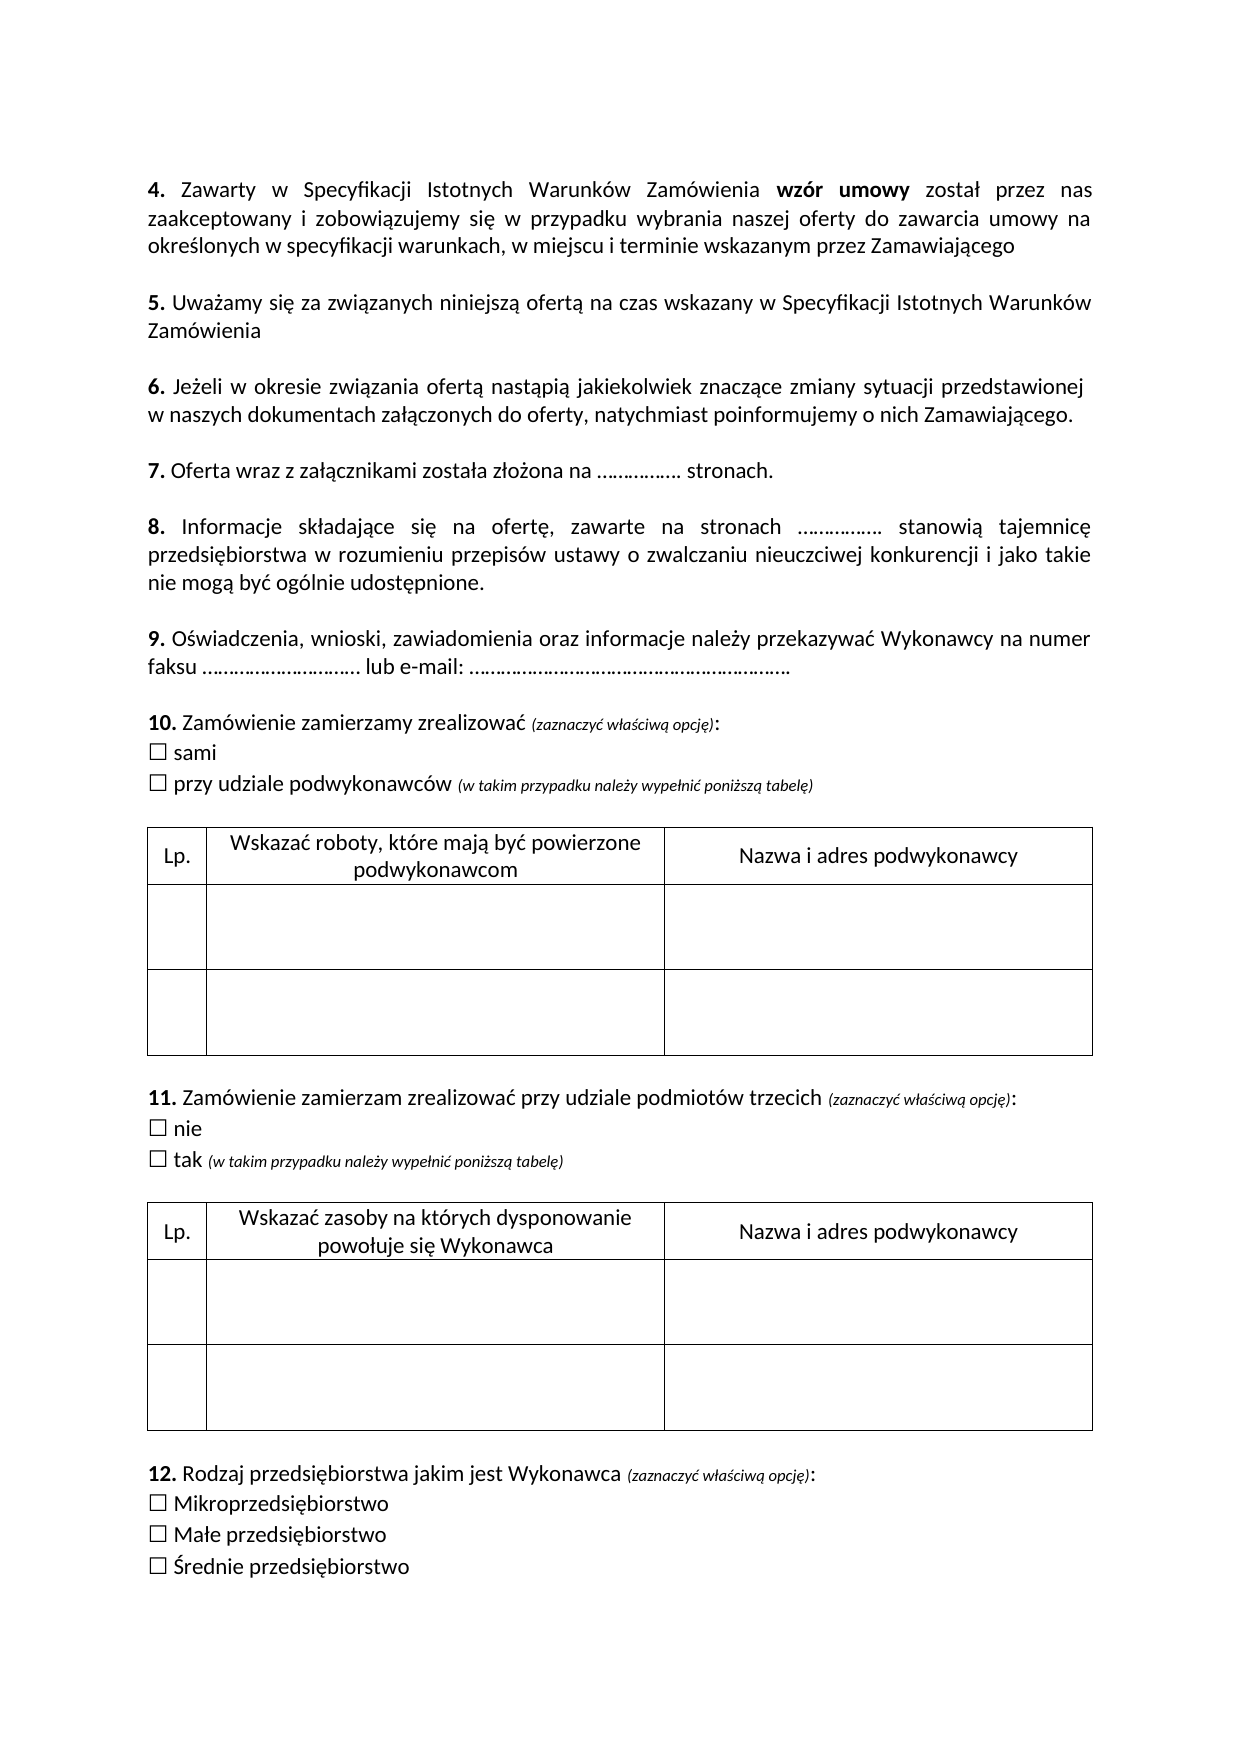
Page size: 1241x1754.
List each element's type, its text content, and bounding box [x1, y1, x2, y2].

table_cell [148, 1345, 206, 1430]
table_cell [148, 885, 206, 969]
table_cell [148, 1260, 206, 1344]
table_cell [207, 1260, 664, 1344]
text tak (w takim przypadku należy wypełnić poniższą tabelę) [148, 1143, 1093, 1174]
table_cell [148, 970, 206, 1054]
text nie [148, 1112, 1093, 1143]
table_cell [665, 970, 1092, 1054]
table_header Nazwa i adres podwykonawcy [665, 828, 1092, 884]
text 4. Zawarty w Specyfikacji Istotnych Warunków Zamówienia wzór umowy został przez nas zaakceptowany i zobowiązujemy się w przypadku wybrania naszej oferty do zawarcia umowy na określonych w specyfikacji warunkach, w miejscu i terminie wskazanym przez Zamawiającego [148, 176, 1093, 260]
table_header Wskazać roboty, które mają być powierzone podwykonawcom [207, 828, 664, 884]
text przy udziale podwykonawców (w takim przypadku należy wypełnić poniższą tabelę) [148, 767, 1093, 798]
table_header Lp. [148, 828, 206, 884]
table_cell [207, 885, 664, 969]
table_header Lp. [148, 1203, 206, 1259]
table_header Nazwa i adres podwykonawcy [665, 1203, 1092, 1259]
text 10. Zamówienie zamierzamy zrealizować (zaznaczyć właściwą opcję): [148, 708, 1093, 736]
table_cell [207, 1345, 664, 1430]
table_cell [665, 1260, 1092, 1344]
text 11. Zamówienie zamierzam zrealizować przy udziale podmiotów trzecich (zaznaczyć właściwą opcję): [148, 1083, 1093, 1112]
text 7. Oferta wraz z załącznikami została złożona na ……………. stronach. [148, 456, 1093, 484]
text 8. Informacje składające się na ofertę, zawarte na stronach ……………. stanowią tajemnicę przedsiębiorstwa w rozumieniu przepisów ustawy o zwalczaniu nieuczciwej konkurencji i jako takie nie mogą być ogólnie udostępnione. [148, 512, 1093, 596]
text 12. Rodzaj przedsiębiorstwa jakim jest Wykonawca (zaznaczyć właściwą opcję): [148, 1459, 1093, 1487]
table_cell [665, 1345, 1092, 1430]
text Mikroprzedsiębiorstwo [148, 1487, 1093, 1518]
text 5. Uważamy się za związanych niniejszą ofertą na czas wskazany w Specyfikacji Istotnych Warunków Zamówienia [148, 288, 1093, 344]
table_cell [207, 970, 664, 1054]
text Średnie przedsiębiorstwo [148, 1549, 1093, 1581]
table_header Wskazać zasoby na których dysponowanie powołuje się Wykonawca [207, 1203, 664, 1259]
text 9. Oświadczenia, wnioski, zawiadomienia oraz informacje należy przekazywać Wykonawcy na numer faksu ………………………… lub e-mail: ……………………………………………………. [148, 624, 1093, 680]
table_cell [665, 885, 1092, 969]
text Małe przedsiębiorstwo [148, 1518, 1093, 1549]
text sami [148, 736, 1093, 767]
text 6. Jeżeli w okresie związania ofertą nastąpią jakiekolwiek znaczące zmiany sytuacji przedstawionej w naszych dokumentach załączonych do oferty, natychmiast poinformujemy o nich Zamawiającego. [148, 372, 1093, 428]
